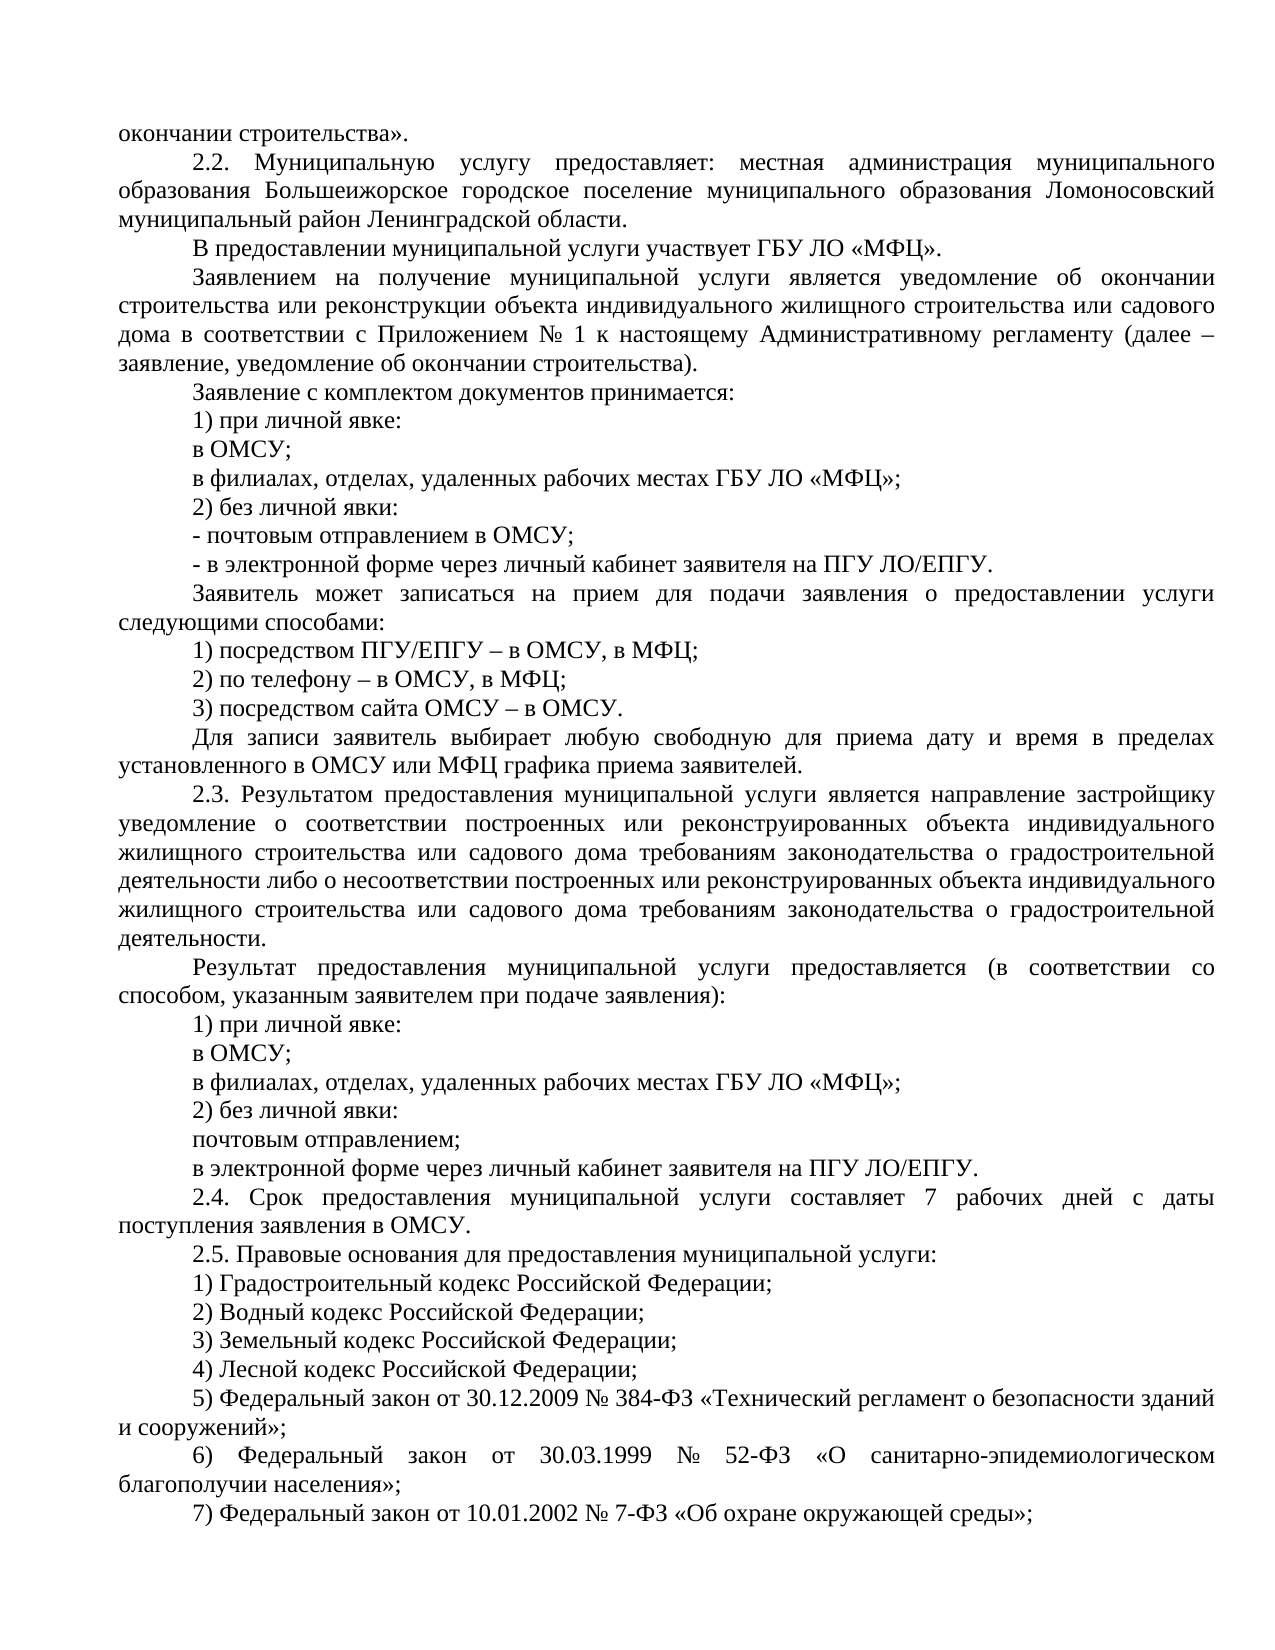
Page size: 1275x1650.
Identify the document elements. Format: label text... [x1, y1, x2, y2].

text 2.5. Правовые основания для предоставления муниципальной услуги: [118, 1239, 1216, 1268]
text 2) без личной явки: [118, 492, 1216, 521]
text 2.4. Срок предоставления муниципальной услуги составляет 7 рабочих дней с даты поступления заявления в ОМСУ. [118, 1182, 1216, 1239]
text Для записи заявитель выбирает любую свободную для приема дату и время в пределах установленного в ОМСУ или МФЦ графика приема заявителей. [118, 722, 1216, 779]
text 1) при личной явке: [118, 1009, 1216, 1038]
text 5) Федеральный закон от 30.12.2009 № 384-ФЗ «Технический регламент о безопасности зданий и сооружений»; [118, 1383, 1216, 1441]
text в ОМСУ; [118, 1038, 1216, 1067]
text В предоставлении муниципальной услуги участвует ГБУ ЛО «МФЦ». [118, 233, 1216, 262]
text в филиалах, отделах, удаленных рабочих местах ГБУ ЛО «МФЦ»; [118, 1067, 1216, 1096]
text 4) Лесной кодекс Российской Федерации; [118, 1354, 1216, 1383]
text 1) посредством ПГУ/ЕПГУ – в ОМСУ, в МФЦ; [118, 636, 1216, 664]
text 3) Земельный кодекс Российской Федерации; [118, 1326, 1216, 1354]
text 2) без личной явки: [118, 1096, 1216, 1124]
text - почтовым отправлением в ОМСУ; [118, 521, 1216, 549]
text Заявление с комплектом документов принимается: [118, 377, 1216, 406]
text 1) Градостроительный кодекс Российской Федерации; [118, 1268, 1216, 1297]
text 2.3. Результатом предоставления муниципальной услуги является направление застройщику уведомление о соответствии построенных или реконструированных объекта индивидуального жилищного строительства или садового дома требованиям законодательства о градостроительной деятельности либо о несоответствии построенных или реконструированных объекта индивидуального жилищного строительства или садового дома требованиям законодательства о градостроительной деятельности. [118, 779, 1216, 952]
text почтовым отправлением; [118, 1124, 1216, 1153]
text в ОМСУ; [118, 434, 1216, 463]
text 1) при личной явке: [118, 406, 1216, 434]
text Заявлением на получение муниципальной услуги является уведомление об окончании строительства или реконструкции объекта индивидуального жилищного строительства или садового дома в соответствии с Приложением № 1 к настоящему Административному регламенту (далее – заявление, уведомление об окончании строительства). [118, 262, 1216, 377]
text 2.2. Муниципальную услугу предоставляет: местная администрация муниципального образования Большеижорское городское поселение муниципального образования Ломоносовский муниципальный район Ленинградской области. [118, 147, 1216, 233]
text 2) по телефону – в ОМСУ, в МФЦ; [118, 664, 1216, 693]
text 2) Водный кодекс Российской Федерации; [118, 1297, 1216, 1326]
text Заявитель может записаться на прием для подачи заявления о предоставлении услуги следующими способами: [118, 578, 1216, 636]
text 6) Федеральный закон от 30.03.1999 № 52-ФЗ «О санитарно-эпидемиологическом благополучии населения»; [118, 1441, 1216, 1498]
text в электронной форме через личный кабинет заявителя на ПГУ ЛО/ЕПГУ. [118, 1153, 1216, 1182]
text 3) посредством сайта ОМСУ – в ОМСУ. [118, 693, 1216, 722]
text Результат предоставления муниципальной услуги предоставляется (в соответствии со способом, указанным заявителем при подаче заявления): [118, 952, 1216, 1009]
text в филиалах, отделах, удаленных рабочих местах ГБУ ЛО «МФЦ»; [118, 463, 1216, 492]
text 7) Федеральный закон от 10.01.2002 № 7-ФЗ «Об охране окружающей среды»; [118, 1498, 1216, 1527]
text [118, 118, 1216, 147]
text - в электронной форме через личный кабинет заявителя на ПГУ ЛО/ЕПГУ. [118, 549, 1216, 578]
